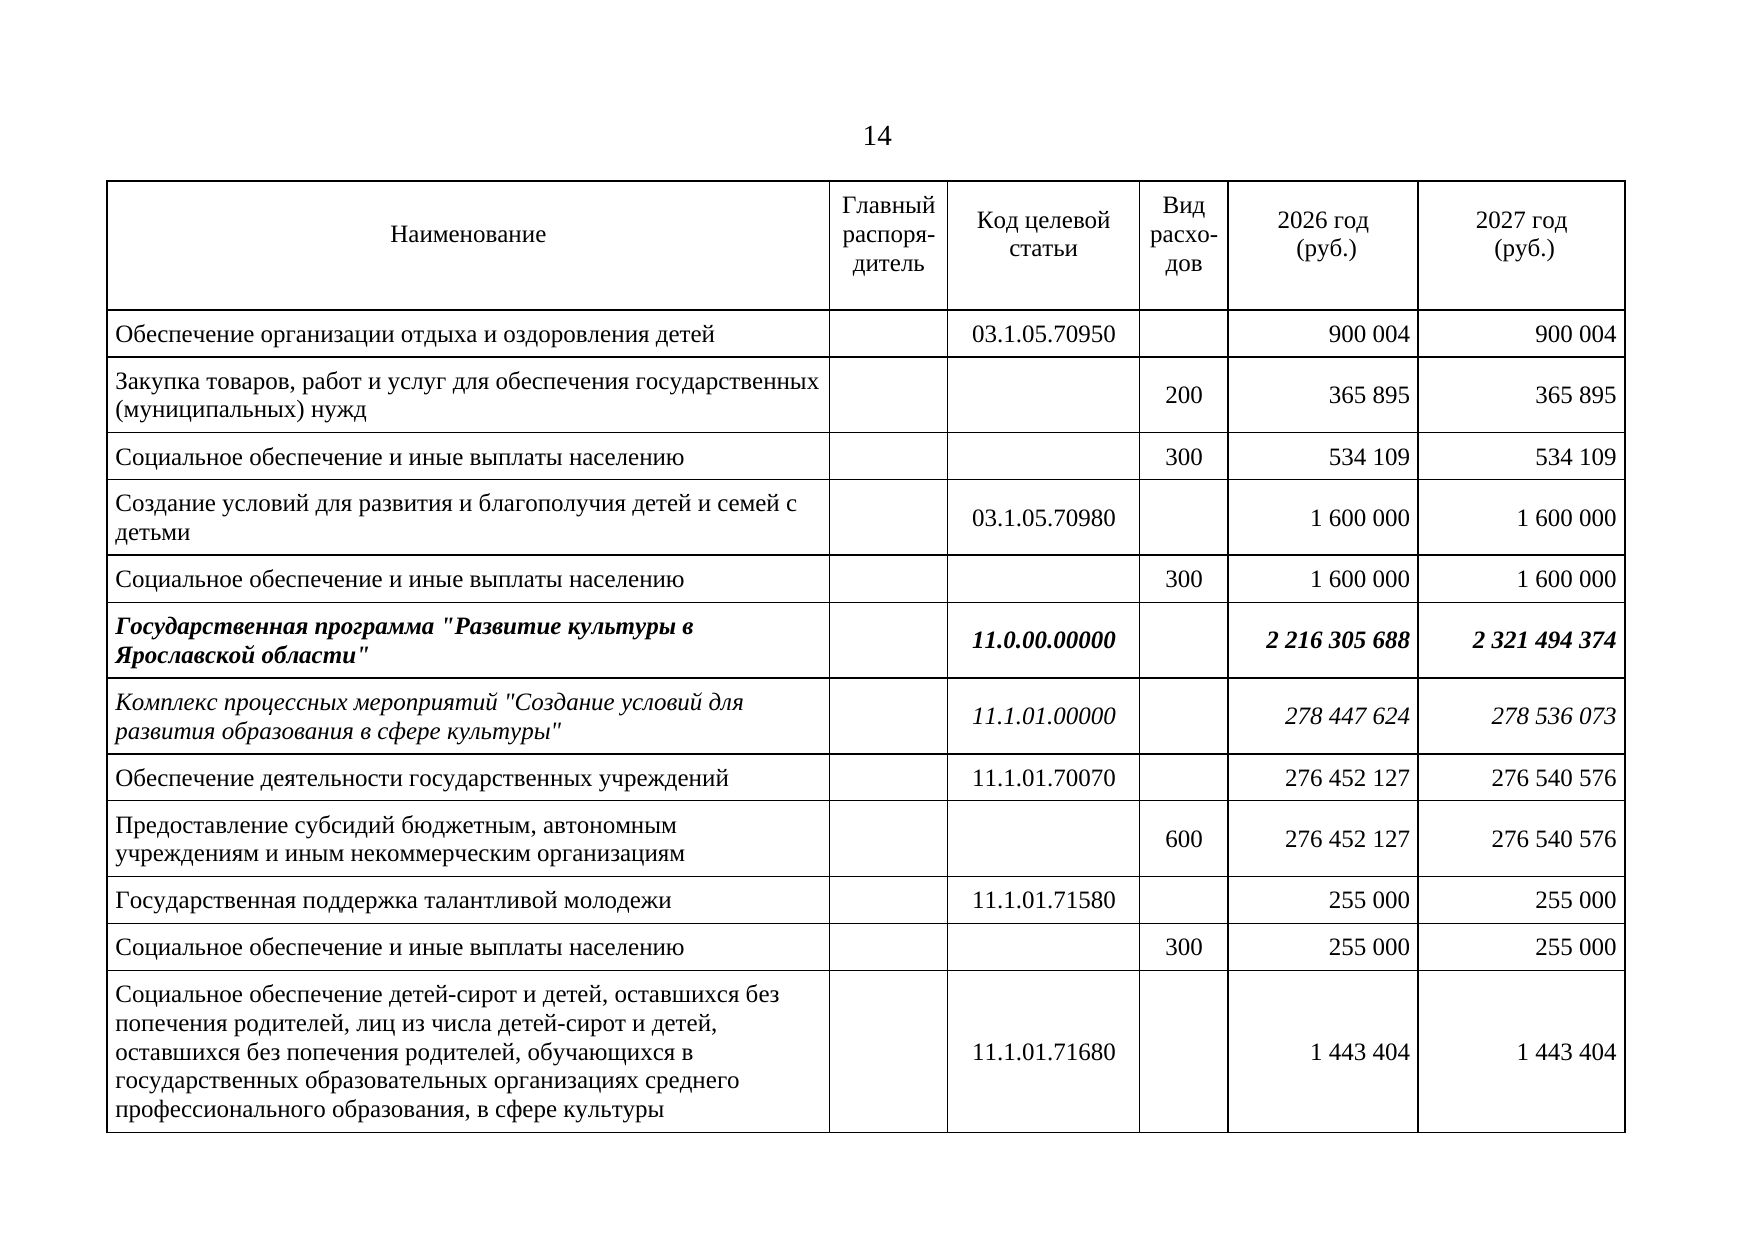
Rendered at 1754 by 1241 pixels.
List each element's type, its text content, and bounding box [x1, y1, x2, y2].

table_cell [948, 556, 1139, 601]
table_cell 1 600 000 [1419, 556, 1624, 601]
table_cell 534 109 [1229, 433, 1417, 479]
table_cell [830, 801, 947, 876]
table_cell [830, 480, 947, 554]
table_cell [830, 556, 947, 601]
table_cell 11.1.01.00000 [948, 679, 1139, 753]
table_header 2026 год (руб.) [1229, 182, 1417, 309]
table_cell 03.1.05.70980 [948, 480, 1139, 554]
table_cell 11.0.00.00000 [948, 603, 1139, 677]
table_cell [1140, 755, 1227, 800]
table_cell 11.1.01.71580 [948, 877, 1139, 922]
table_cell 1 443 404 [1229, 971, 1417, 1131]
table_cell 2 216 305 688 [1229, 603, 1417, 677]
table_cell [830, 358, 947, 432]
table_cell Предоставление субсидий бюджетным, автономным учреждениям и иным некоммерческим организациям [108, 801, 829, 876]
table_cell Социальное обеспечение и иные выплаты населению [108, 924, 829, 969]
table_cell [830, 877, 947, 922]
table_cell Обеспечение деятельности государственных учреждений [108, 755, 829, 800]
table_cell [948, 801, 1139, 876]
table_cell Социальное обеспечение и иные выплаты населению [108, 433, 829, 479]
table_cell Государственная поддержка талантливой молодежи [108, 877, 829, 922]
table_cell [948, 924, 1139, 969]
table_cell 03.1.05.70950 [948, 311, 1139, 356]
table_cell [1140, 480, 1227, 554]
table_cell 11.1.01.71680 [948, 971, 1139, 1131]
table_cell [830, 433, 947, 479]
table_cell [830, 679, 947, 753]
table_cell 278 447 624 [1229, 679, 1417, 753]
table_cell [830, 755, 947, 800]
table_cell Обеспечение организации отдыха и оздоровления детей [108, 311, 829, 356]
table_cell 365 895 [1419, 358, 1624, 432]
table_header Наименование [108, 182, 829, 309]
table_cell [830, 311, 947, 356]
table_cell [830, 603, 947, 677]
table_cell 255 000 [1229, 877, 1417, 922]
table_cell 276 452 127 [1229, 801, 1417, 876]
table_cell 300 [1140, 433, 1227, 479]
table_cell 255 000 [1419, 877, 1624, 922]
table_cell 2 321 494 374 [1419, 603, 1624, 677]
table_header Код целевой статьи [948, 182, 1139, 309]
table_cell [1140, 971, 1227, 1131]
table_cell 276 540 576 [1419, 755, 1624, 800]
table_cell [948, 433, 1139, 479]
table_cell 300 [1140, 556, 1227, 601]
table_cell Закупка товаров, работ и услуг для обеспечения государственных (муниципальных) нужд [108, 358, 829, 432]
table_cell 900 004 [1229, 311, 1417, 356]
table_header Вид расхо-дов [1140, 182, 1227, 309]
table_cell 276 540 576 [1419, 801, 1624, 876]
table_cell [830, 971, 947, 1131]
table_cell Социальное обеспечение и иные выплаты населению [108, 556, 829, 601]
table_cell 1 600 000 [1229, 556, 1417, 601]
table_header 2027 год (руб.) [1419, 182, 1624, 309]
table_cell 1 600 000 [1419, 480, 1624, 554]
table_cell 1 443 404 [1419, 971, 1624, 1131]
table_cell 278 536 073 [1419, 679, 1624, 753]
table_cell [1140, 679, 1227, 753]
table_cell Создание условий для развития и благополучия детей и семей с детьми [108, 480, 829, 554]
table_cell 276 452 127 [1229, 755, 1417, 800]
table_cell [948, 358, 1139, 432]
table_cell Государственная программа "Развитие культуры в Ярославской области" [108, 603, 829, 677]
table_cell 600 [1140, 801, 1227, 876]
table_cell 200 [1140, 358, 1227, 432]
table_cell 255 000 [1419, 924, 1624, 969]
table_cell [1140, 877, 1227, 922]
table_cell Социальное обеспечение детей-сирот и детей, оставшихся без попечения родителей, лиц из числа детей-сирот и детей, оставшихся без попечения родителей, обучающихся в государственных образовательных организациях среднего профессионального образования, в сфере культуры [108, 971, 829, 1131]
table_cell 1 600 000 [1229, 480, 1417, 554]
table_cell 365 895 [1229, 358, 1417, 432]
table_cell 300 [1140, 924, 1227, 969]
table_cell [830, 924, 947, 969]
table_cell Комплекс процессных мероприятий "Создание условий для развития образования в сфере культуры" [108, 679, 829, 753]
table_cell 900 004 [1419, 311, 1624, 356]
table_cell [1140, 311, 1227, 356]
table_cell [1140, 603, 1227, 677]
table_cell 255 000 [1229, 924, 1417, 969]
table_cell 534 109 [1419, 433, 1624, 479]
table_header Главный распоря-дитель [830, 182, 947, 309]
table_cell 11.1.01.70070 [948, 755, 1139, 800]
